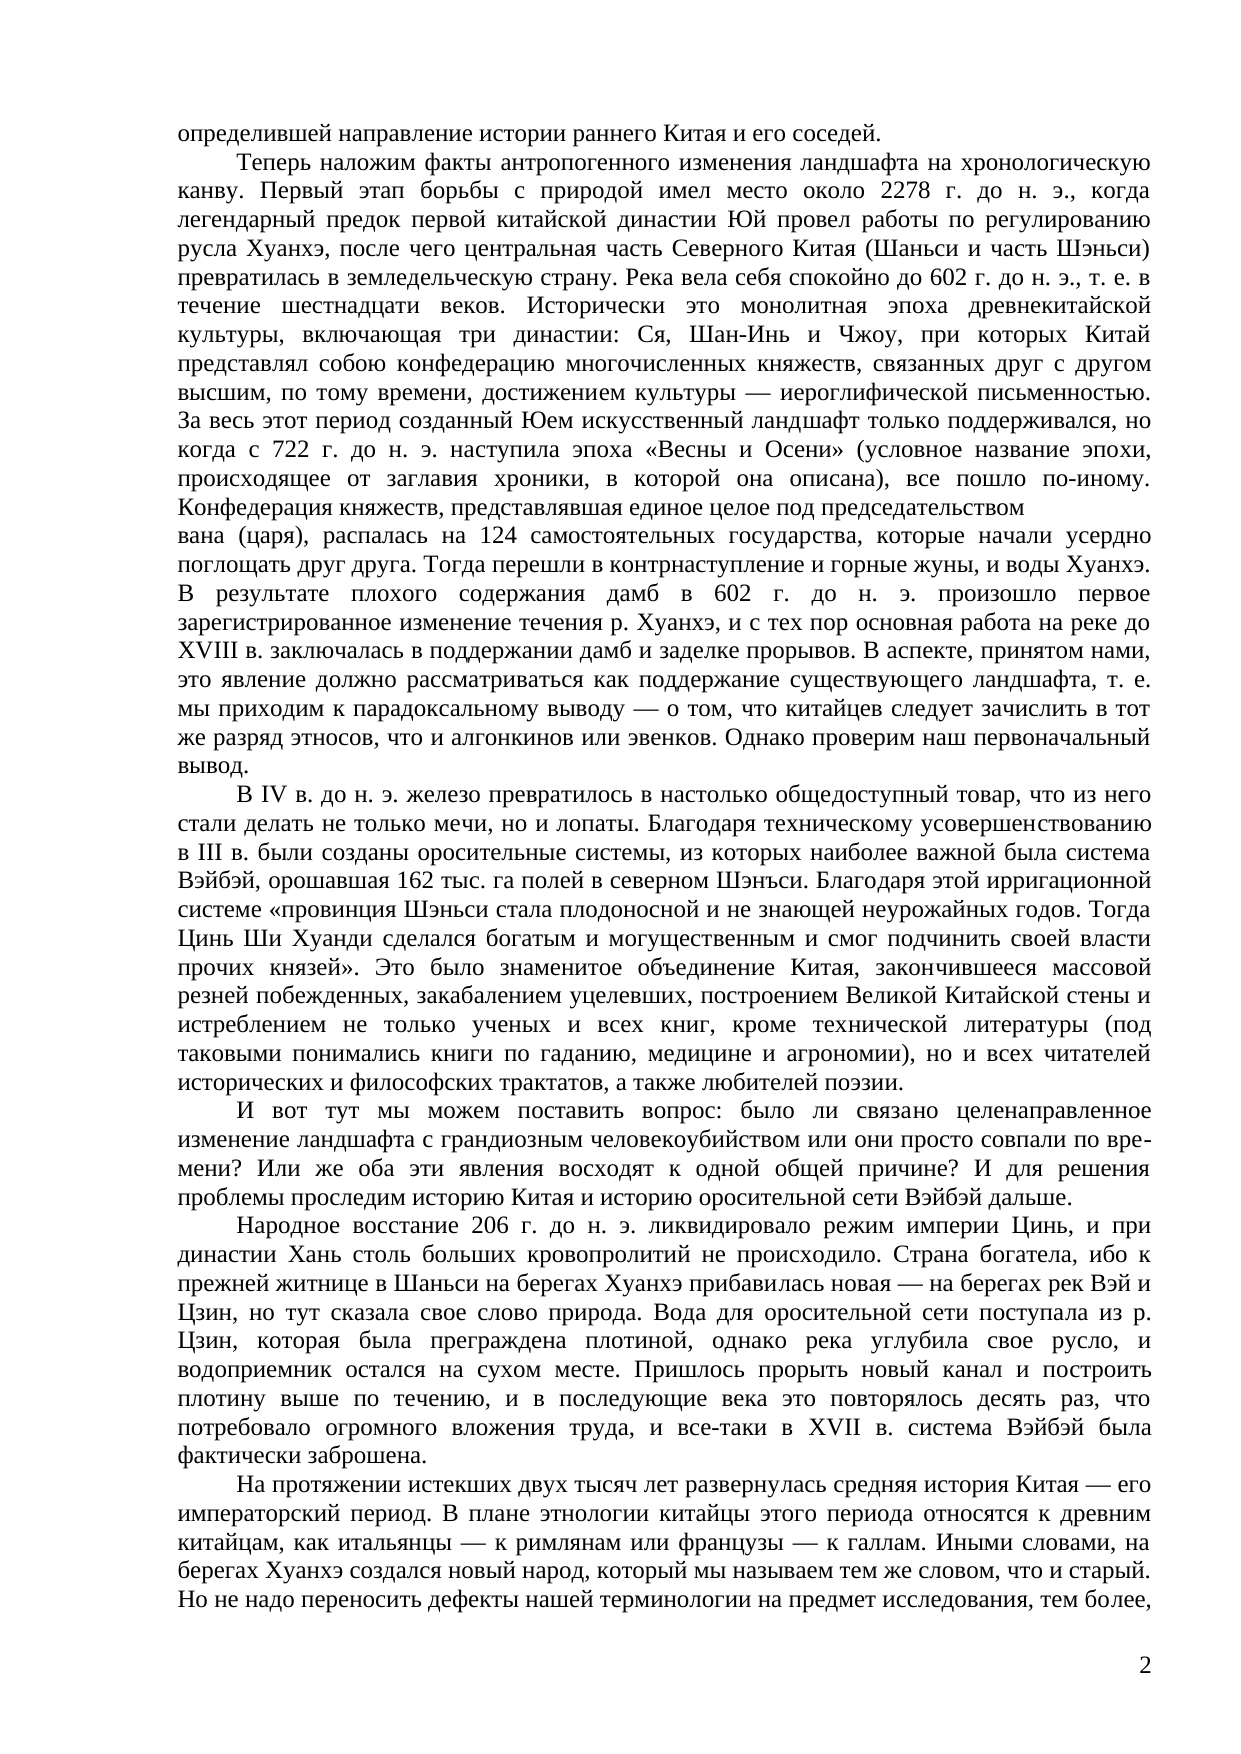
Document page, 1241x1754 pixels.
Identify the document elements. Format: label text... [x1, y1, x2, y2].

text В IV в. до н. э. железо превратилось в настолько общедоступный товар, что из него стали делать не только мечи, но и лопаты. Благодаря техническому усовершенствованию в III в. были созданы оросительные системы, из которых наиболее важной была система Вэйбэй, орошавшая 162 тыс. га полей в северном Шэнъси. Благодаря этой ирригационной системе «провинция Шэньси стала плодоносной и не знающей неурожайных годов. Тогда Цинь Ши Хуанди сделался богатым и могущественным и смог подчинить своей власти прочих князей». Это было знаменитое объединение Китая, закончившееся массовой резней побежденных, закабалением уцелевших, построением Великой Китайской стены и истреблением не только ученых и всех книг, кроме технической литературы (под таковыми понимались книги по гаданию, медицине и агрономии), но и всех читателей исторических и философских трактатов, а также любителей поэзии. [177, 779, 1152, 1096]
text И вот тут мы можем поставить вопрос: было ли связано целенаправленное изменение ландшафта с грандиозным человекоубийством или они просто совпали по времени? Или же оба эти явления восходят к одной общей причине? И для решения проблемы проследим историю Китая и историю оросительной сети Вэйбэй дальше. [177, 1096, 1152, 1211]
text Народное восстание 206 г. до н. э. ликвидировало режим империи Цинь, и при династии Хань столь больших кровопролитий не происходило. Страна богатела, ибо к прежней житнице в Шаньси на берегах Хуанхэ прибавилась новая — на берегах рек Вэй и Цзин, но тут сказала свое слово природа. Вода для оросительной сети поступала из р. Цзин, которая была преграждена плотиной, однако река углубила свое русло, и водоприемник остался на сухом месте. Пришлось прорыть новый канал и построить плотину выше по течению, и в последующие века это повторялось десять раз, что потребовало огромного вложения труда, и все-таки в XVII в. система Вэйбэй была фактически заброшена. [177, 1211, 1152, 1469]
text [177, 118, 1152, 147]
text вана (царя), распалась на 124 самостоятельных государства, которые начали усердно поглощать друг друга. Тогда перешли в контрнаступление и горные жуны, и воды Хуанхэ. В результате плохого содержания дамб в 602 г. до н. э. произошло первое зарегистрированное изменение течения р. Хуанхэ, и с тех пор основная работа на реке до XVIII в. заключалась в поддержании дамб и заделке прорывов. В аспекте, принятом нами, это явление должно рассматриваться как поддержание существующего ландшафта, т. е. мы приходим к парадоксальному выводу — о том, что китайцев следует зачислить в тот же разряд этносов, что и алгонкинов или эвенков. Однако проверим наш первоначальный вывод. [177, 521, 1152, 779]
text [177, 1469, 1152, 1613]
text Теперь наложим факты антропогенного изменения ландшафта на хронологическую канву. Первый этап борьбы с природой имел место около 2278 г. до н. э., когда легендарный предок первой китайской династии Юй провел работы по регулированию русла Хуанхэ, после чего центральная часть Северного Китая (Шаньси и часть Шэньси) превратилась в земледельческую страну. Река вела себя спокойно до 602 г. до н. э., т. е. в течение шестнадцати веков. Исторически это монолитная эпоха древнекитайской культуры, включающая три династии: Ся, Шан-Инь и Чжоу, при которых Китай представлял собою конфедерацию многочисленных княжеств, связанных друг с другом высшим, по тому времени, достижением культуры — иероглифической письменностью. За весь этот период созданный Юем искусственный ландшафт только поддерживался, но когда с 722 г. до н. э. наступила эпоха «Весны и Осени» (условное название эпохи, происходящее от заглавия хроники, в которой она описана), все пошло по-иному. Конфедерация княжеств, представлявшая единое целое под председательством [177, 147, 1152, 521]
